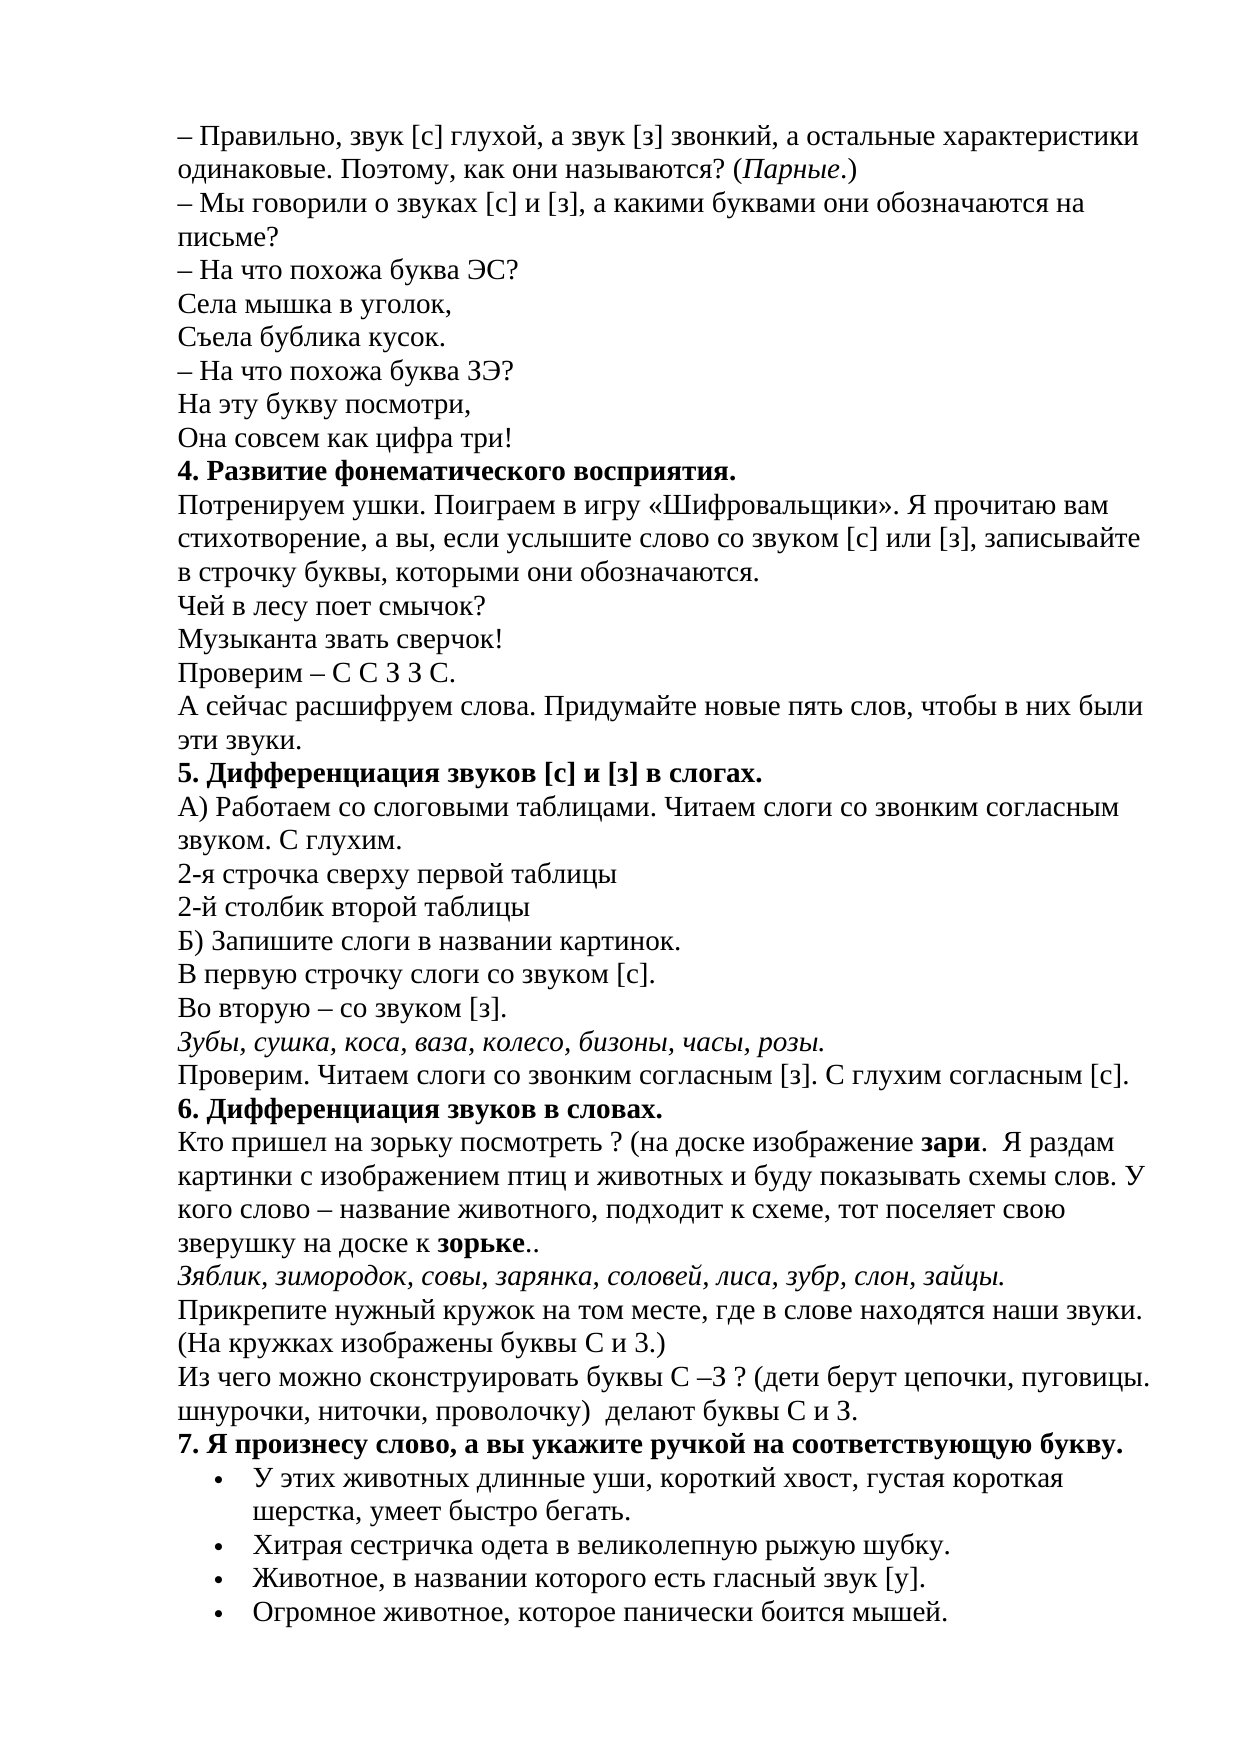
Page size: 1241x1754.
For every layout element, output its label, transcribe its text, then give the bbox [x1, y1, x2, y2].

list Хитрая сестричка одета в великолепную рыжую шубку. [215, 1527, 1152, 1560]
text Потренируем ушки. Поиграем в игру «Шифровальщики». Я прочитаю вам стихотворение, а вы, если услышите слово со звуком [с] или [з], записывайте в строчку буквы, которыми они обозначаются. [177, 487, 1152, 588]
list У этих животных длинные уши, короткий хвост, густая короткая шерстка, умеет быстро бегать. [215, 1460, 1152, 1527]
text Кто пришел на зорьку посмотреть ? (на доске изображение зари. Я раздам картинки с изображением птиц и животных и буду показывать схемы слов. У кого слово – название животного, подходит к схеме, тот поселяет свою зверушку на доске к зорьке.. [177, 1124, 1152, 1258]
list Огромное животное, которое панически боится мышей. [215, 1594, 1152, 1627]
text 2-я строчка сверху первой таблицы [177, 856, 1152, 889]
text – Правильно, звук [с] глухой, а звук [з] звонкий, а остальные характеристики одинаковые. Поэтому, как они называются? (Парные.) [177, 118, 1152, 185]
text А) Работаем со слоговыми таблицами. Читаем слоги со звонким согласным звуком. С глухим. [177, 789, 1152, 856]
text Зяблик, зимородок, совы, зарянка, соловей, лиса, зубр, слон, зайцы. [177, 1258, 1152, 1292]
text Во вторую – со звуком [з]. [177, 990, 1152, 1024]
text А сейчас расшифруем слова. Придумайте новые пять слов, чтобы в них были эти звуки. [177, 688, 1152, 755]
text В первую строчку слоги со звуком [с]. [177, 957, 1152, 990]
text – На что похожа буква ЗЭ? [177, 353, 1152, 386]
text 2-й столбик второй таблицы [177, 889, 1152, 923]
text На эту букву посмотри, Она совсем как цифра три! [177, 386, 1152, 453]
text 6. Дифференциация звуков в словах. [177, 1091, 1152, 1124]
list Животное, в названии которого есть гласный звук [у]. [215, 1560, 1152, 1594]
text 7. Я произнесу слово, а вы укажите ручкой на соответствующую букву. [177, 1426, 1152, 1460]
text 4. Развитие фонематического восприятия. [177, 453, 1152, 487]
text Б) Запишите слоги в названии картинок. [177, 923, 1152, 957]
text Села мышка в уголок, Съела бублика кусок. [177, 286, 1152, 353]
text – На что похожа буква ЭС? [177, 252, 1152, 286]
text 5. Дифференциация звуков [с] и [з] в слогах. [177, 755, 1152, 789]
text Проверим – С С З З С. [177, 655, 1152, 688]
text Прикрепите нужный кружок на том месте, где в слове находятся наши звуки. (На кружках изображены буквы С и 3.) [177, 1292, 1152, 1359]
text Из чего можно сконструировать буквы С –З ? (дети берут цепочки, пуговицы. шнурочки, ниточки, проволочку) делают буквы С и З. [177, 1359, 1152, 1426]
text Зубы, сушка, коса, ваза, колесо, бизоны, часы, розы. [177, 1024, 1152, 1057]
text Проверим. Читаем слоги со звонким согласным [з]. С глухим согласным [с]. [177, 1057, 1152, 1091]
text – Мы говорили о звуках [с] и [з], а какими буквами они обозначаются на письме? [177, 185, 1152, 252]
text Чей в лесу поет смычок? Музыканта звать сверчок! [177, 588, 1152, 655]
